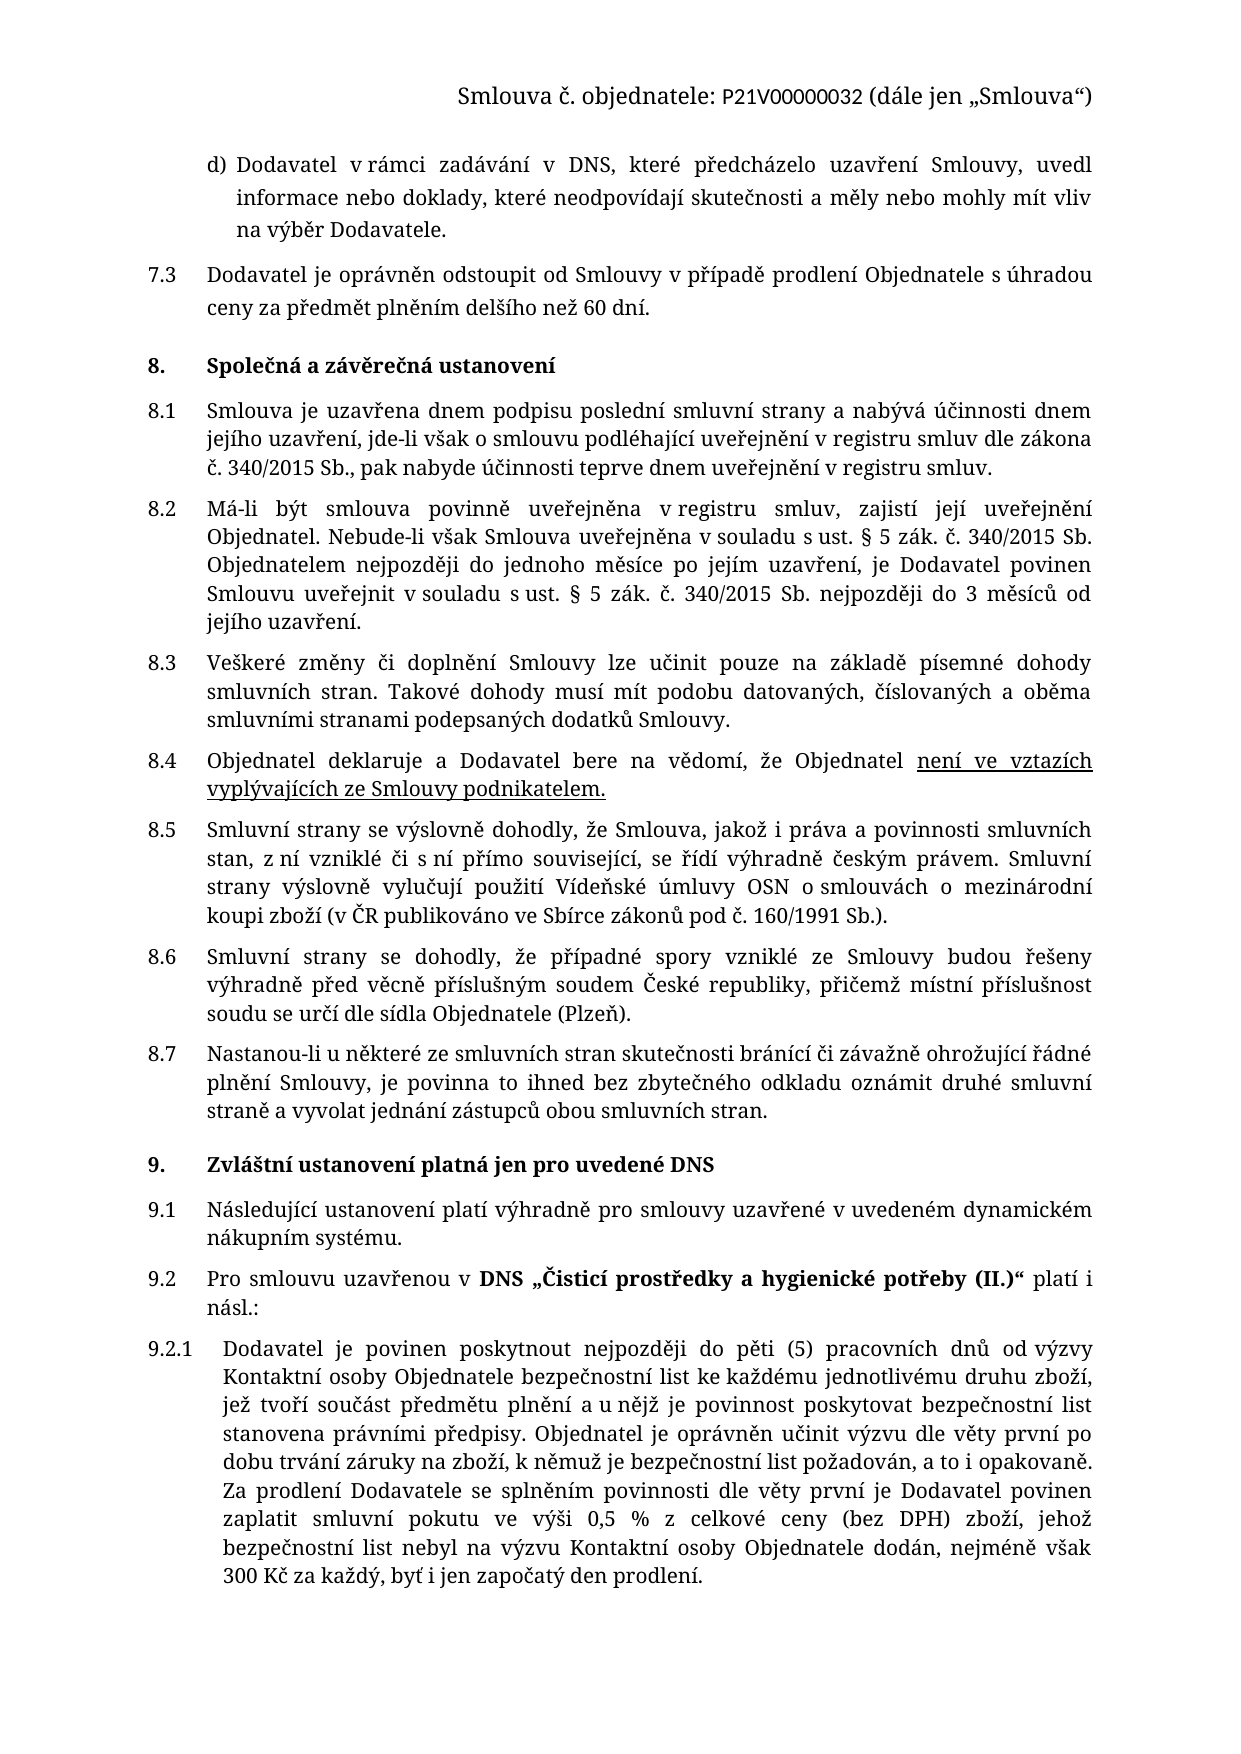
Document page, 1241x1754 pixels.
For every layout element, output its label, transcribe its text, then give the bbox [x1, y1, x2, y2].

list Dodavatel je povinen poskytnout nejpozději do pěti (5) pracovních dnů od výzvy Kontaktní osoby Objednatele bezpečnostní list ke každému jednotlivému druhu zboží, jež tvoří součást předmětu plnění a u nějž je povinnost poskytovat bezpečnostní list stanovena právními předpisy. Objednatel je oprávněn učinit výzvu dle věty první po dobu trvání záruky na zboží, k němuž je bezpečnostní list požadován, a to i opakovaně. Za prodlení Dodavatele se splněním povinnosti dle věty první je Dodavatel povinen zaplatit smluvní pokutu ve výši 0,5 % z celkové ceny (bez DPH) zboží, jehož bezpečnostní list nebyl na výzvu Kontaktní osoby Objednatele dodán, nejméně však 300 Kč za každý, byť i jen započatý den prodlení. [148, 1334, 1093, 1590]
list Dodavatel je oprávněn odstoupit od Smlouvy v případě prodlení Objednatele s úhradou ceny za předmět plněním delšího než 60 dní. [148, 261, 1093, 322]
list Smluvní strany se výslovně dohodly, že Smlouva, jakož i práva a povinnosti smluvních stan, z ní vzniklé či s ní přímo související, se řídí výhradně českým právem. Smluvní strany výslovně vylučují použití Vídeňské úmluvy OSN o smlouvách o mezinárodní koupi zboží (v ČR publikováno ve Sbírce zákonů pod č. 160/1991 Sb.). [148, 816, 1093, 929]
list Objednatel deklaruje a Dodavatel bere na vědomí, že Objednatel není ve vztazích vyplývajících ze Smlouvy podnikatelem. [148, 746, 1093, 803]
list Společná a závěrečná ustanovení [148, 351, 1093, 379]
list Smluvní strany se dohodly, že případné spory vzniklé ze Smlouvy budou řešeny výhradně před věcně příslušným soudem České republiky, přičemž místní příslušnost soudu se určí dle sídla Objednatele (Plzeň). [148, 942, 1093, 1027]
list Smlouva je uzavřena dnem podpisu poslední smluvní strany a nabývá účinnosti dnem jejího uzavření, jde-li však o smlouvu podléhající uveřejnění v registru smluv dle zákona č. 340/2015 Sb., pak nabyde účinnosti teprve dnem uveřejnění v registru smluv. [148, 396, 1093, 481]
list Veškeré změny či doplnění Smlouvy lze učinit pouze na základě písemné dohody smluvních stran. Takové dohody musí mít podobu datovaných, číslovaných a oběma smluvními stranami podepsaných dodatků Smlouvy. [148, 648, 1093, 734]
list Zvláštní ustanovení platná jen pro uvedené DNS [148, 1150, 1093, 1178]
list Nastanou-li u některé ze smluvních stran skutečnosti bránící či závažně ohrožující řádné plnění Smlouvy, je povinna to ihned bez zbytečného odkladu oznámit druhé smluvní straně a vyvolat jednání zástupců obou smluvních stran. [148, 1039, 1093, 1125]
list Následující ustanovení platí výhradně pro smlouvy uzavřené v uvedeném dynamickém nákupním systému. [148, 1195, 1093, 1252]
list Dodavatel v rámci zadávání v DNS, které předcházelo uzavření Smlouvy, uvedl informace nebo doklady, které neodpovídají skutečnosti a měly nebo mohly mít vliv na výběr Dodavatele. [207, 150, 1093, 244]
list Pro smlouvu uzavřenou v DNS „Čisticí prostředky a hygienické potřeby (II.)“ platí i násl.: [148, 1264, 1093, 1321]
list Má-li být smlouva povinně uveřejněna v registru smluv, zajistí její uveřejnění Objednatel. Nebude-li však Smlouva uveřejněna v souladu s ust. § 5 zák. č. 340/2015 Sb. Objednatelem nejpozději do jednoho měsíce po jejím uzavření, je Dodavatel povinen Smlouvu uveřejnit v souladu s ust. § 5 zák. č. 340/2015 Sb. nejpozději do 3 měsíců od jejího uzavření. [148, 494, 1093, 636]
